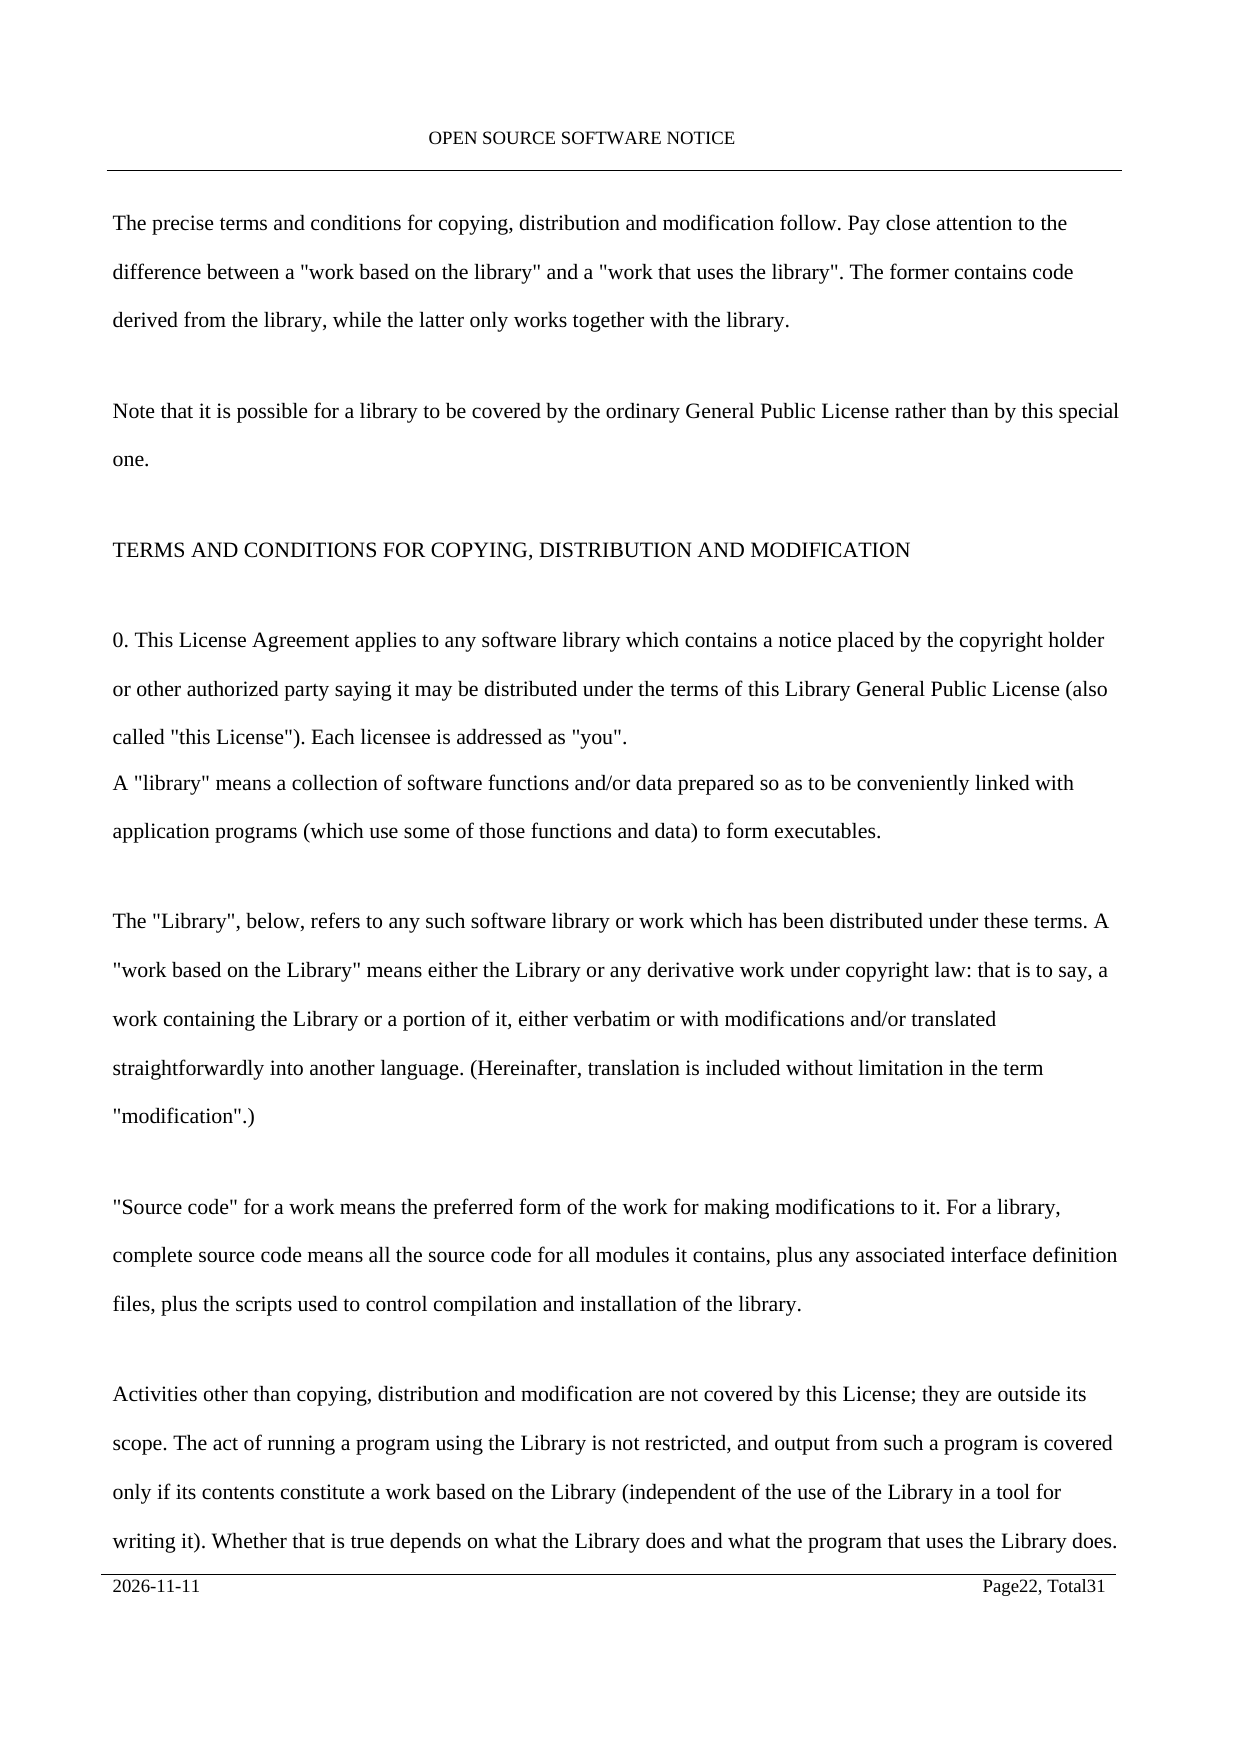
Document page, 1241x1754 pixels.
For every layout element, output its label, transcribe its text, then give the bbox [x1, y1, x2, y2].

text Activities other than copying, distribution and modification are not covered by this License; they are outside its scope. The act of running a program using the Library is not restricted, and output from such a program is covered only if its contents constitute a work based on the Library (independent of the use of the Library in a tool for writing it). Whether that is true depends on what the Library does and what the program that uses the Library does. [112, 1378, 1128, 1556]
text "Source code" for a work means the preferred form of the work for making modifications to it. For a library, complete source code means all the source code for all modules it contains, plus any associated interface definition files, plus the scripts used to control compilation and installation of the library. [112, 1190, 1128, 1320]
text A "library" means a collection of software functions and/or data prepared so as to be conveniently linked with application programs (which use some of those functions and data) to form executables. [112, 766, 1128, 847]
text The precise terms and conditions for copying, distribution and modification follow. Pay close attention to the difference between a "work based on the library" and a "work that uses the library". The former contains code derived from the library, while the latter only works together with the library. [112, 206, 1128, 336]
text TERMS AND CONDITIONS FOR COPYING, DISTRIBUTION AND MODIFICATION [112, 533, 1128, 566]
text 0. This License Agreement applies to any software library which contains a notice placed by the copyright holder or other authorized party saying it may be distributed under the terms of this Library General Public License (also called "this License"). Each licensee is addressed as "you". [112, 623, 1128, 753]
text The "Library", below, refers to any such software library or work which has been distributed under these terms. A "work based on the Library" means either the Library or any derivative work under copyright law: that is to say, a work containing the Library or a portion of it, either verbatim or with modifications and/or translated straightforwardly into another language. (Hereinafter, translation is included without limitation in the term "modification".) [112, 905, 1128, 1132]
text Note that it is possible for a library to be covered by the ordinary General Public License rather than by this special one. [112, 394, 1128, 475]
